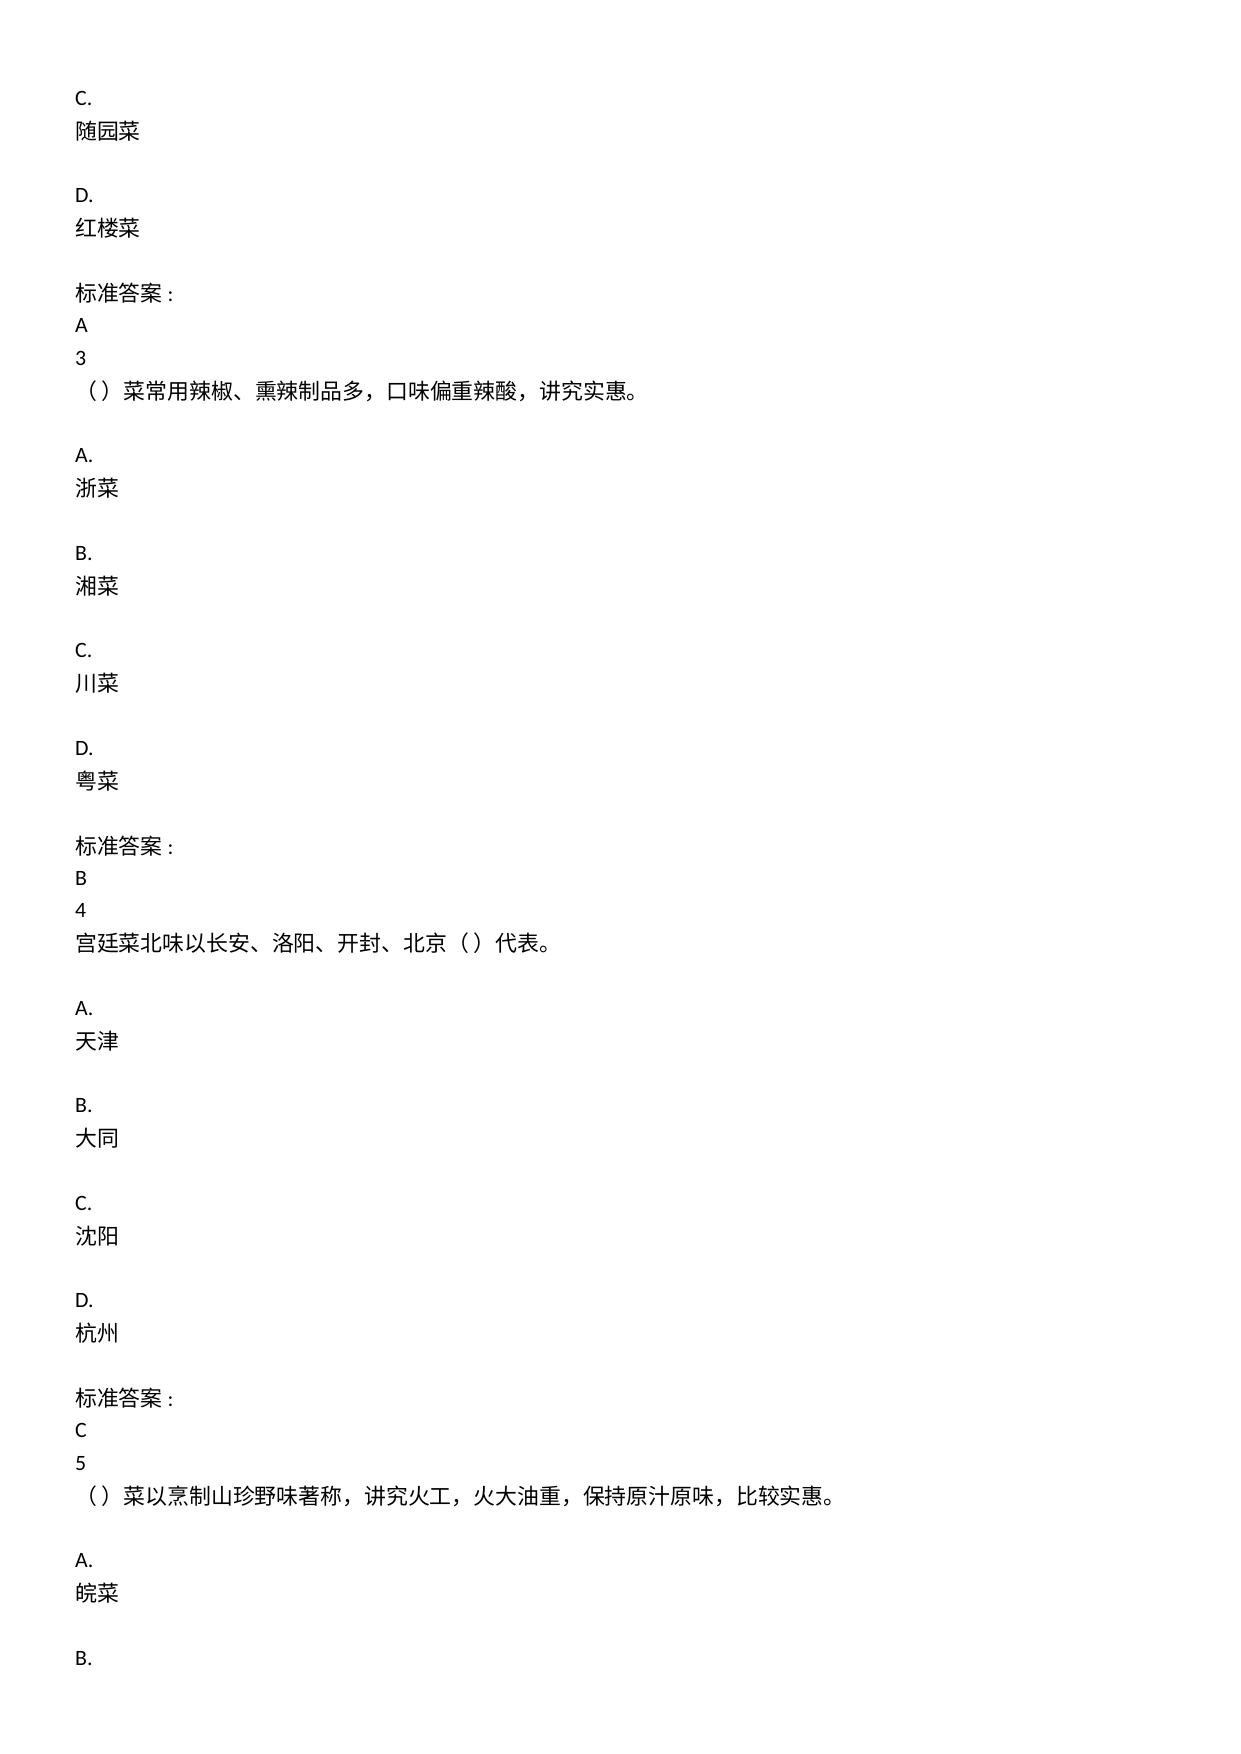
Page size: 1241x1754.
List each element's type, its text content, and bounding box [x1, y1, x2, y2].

text D. [75, 731, 1165, 763]
text 3 [75, 341, 1165, 373]
text D. [75, 1283, 1165, 1316]
text 川菜 [75, 666, 1165, 698]
text 天津 [75, 1023, 1165, 1056]
text A. [75, 991, 1165, 1023]
text 宫廷菜北味以长安、洛阳、开封、北京（ ）代表。 [75, 926, 1165, 958]
text A [75, 308, 1165, 341]
text 4 [75, 893, 1165, 926]
text （ ）菜常用辣椒、熏辣制品多，口味偏重辣酸，讲究实惠。 [75, 373, 1165, 406]
text C [75, 1413, 1165, 1446]
text B. [75, 1088, 1165, 1121]
text 沈阳 [75, 1218, 1165, 1251]
text 标准答案 : [75, 276, 1165, 308]
text D. [75, 178, 1165, 211]
text A. [75, 1543, 1165, 1576]
text 标准答案 : [75, 1381, 1165, 1413]
text B [75, 861, 1165, 893]
text C. [75, 1186, 1165, 1218]
text 5 [75, 1446, 1165, 1478]
text B. [75, 1641, 1165, 1673]
text （ ）菜以烹制山珍野味著称，讲究火工，火大油重，保持原汁原味，比较实惠。 [75, 1478, 1165, 1511]
text 标准答案 : [75, 828, 1165, 861]
text B. [75, 536, 1165, 568]
text 皖菜 [75, 1576, 1165, 1608]
text A. [75, 438, 1165, 471]
text 大同 [75, 1121, 1165, 1153]
text C. [75, 81, 1165, 113]
text 杭州 [75, 1316, 1165, 1348]
text 粤菜 [75, 763, 1165, 796]
text 红楼菜 [75, 211, 1165, 243]
text 浙菜 [75, 471, 1165, 503]
text 湘菜 [75, 568, 1165, 601]
text 随园菜 [75, 113, 1165, 146]
text C. [75, 633, 1165, 666]
